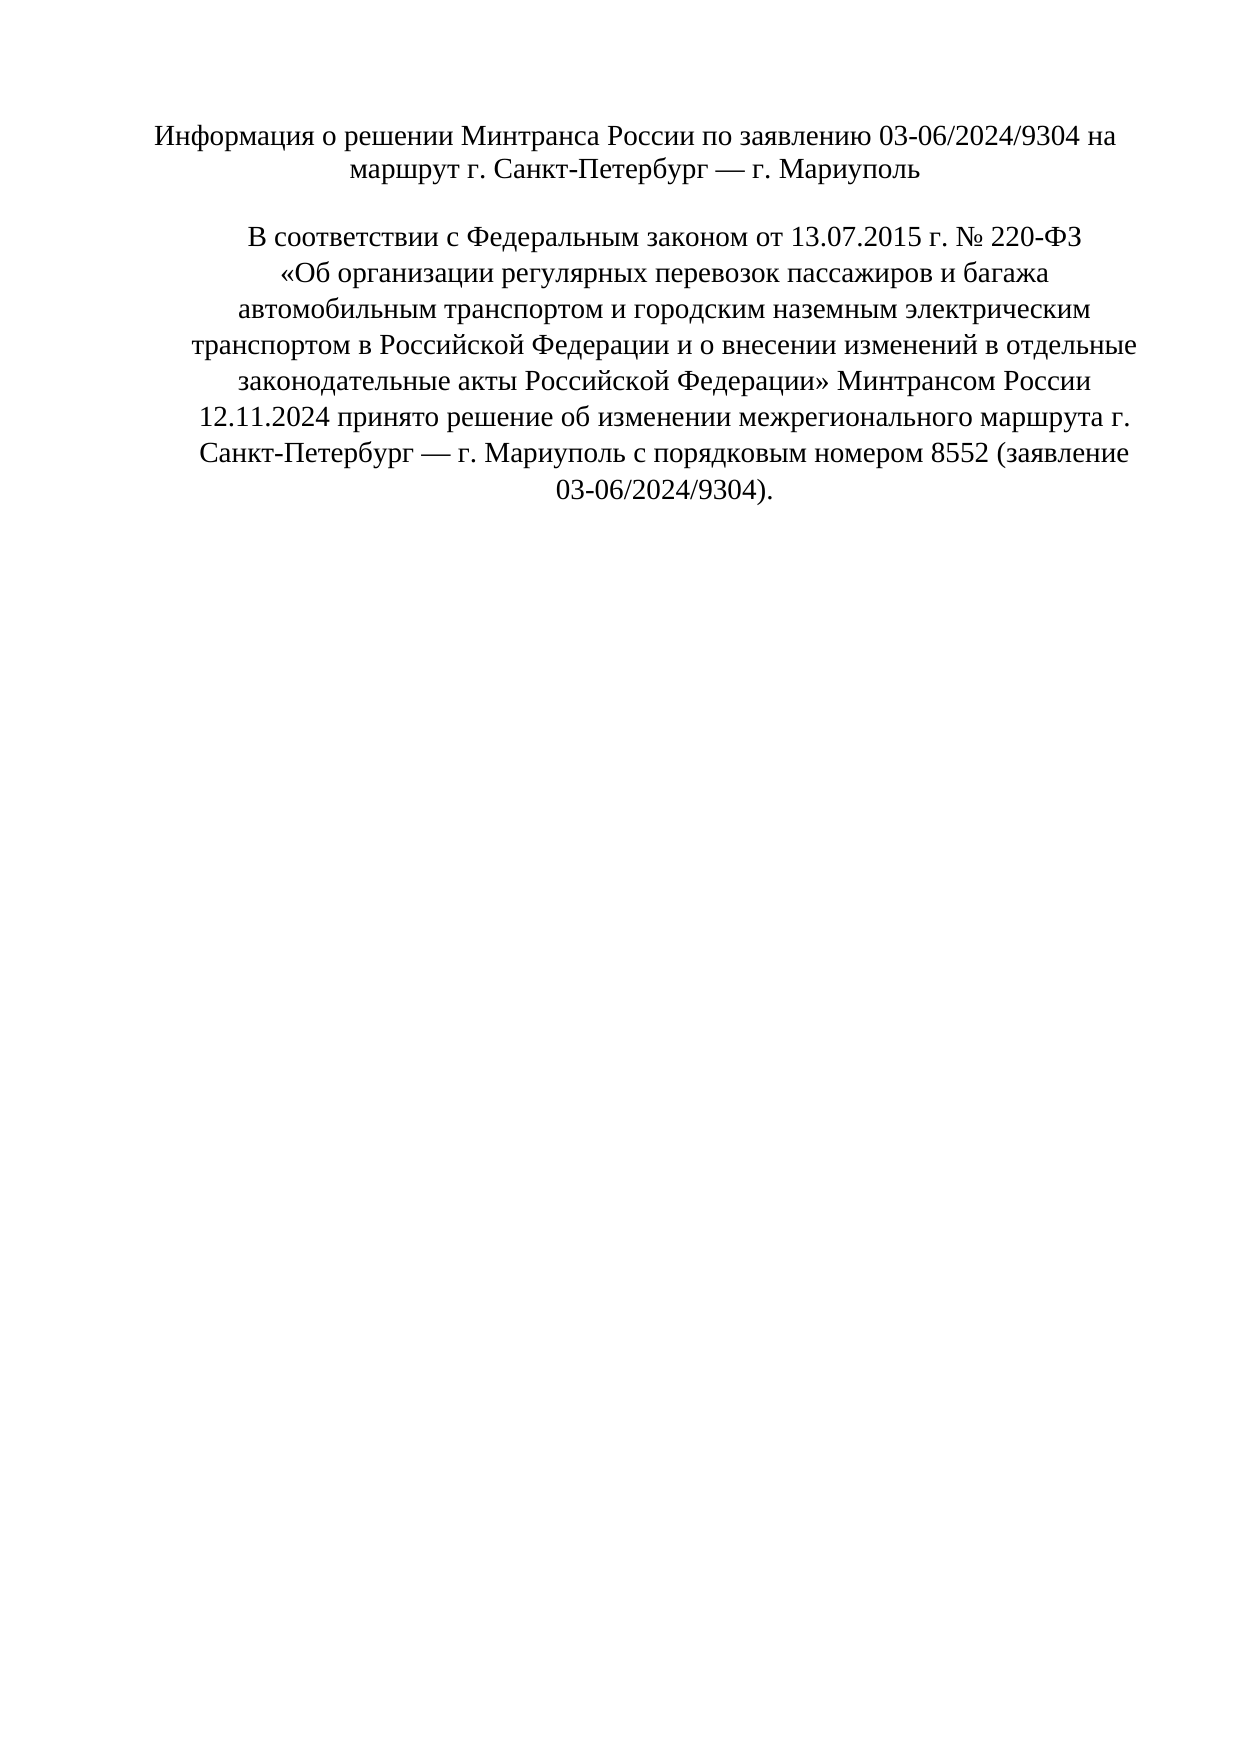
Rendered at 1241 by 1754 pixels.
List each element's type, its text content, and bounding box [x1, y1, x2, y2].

text Информация о решении Минтранса России по заявлению 03-06/2024/9304 на маршрут г. Санкт-Петербург — г. Мариуполь [118, 118, 1152, 185]
text В соответствии с Федеральным законом от 13.07.2015 г. № 220-ФЗ «Об организации регулярных перевозок пассажиров и багажа автомобильным транспортом и городским наземным электрическим транспортом в Российской Федерации и о внесении изменений в отдельные законодательные акты Российской Федерации» Минтрансом России 12.11.2024 принято решение об изменении межрегионального маршрута г. Санкт-Петербург — г. Мариуполь с порядковым номером 8552 (заявление 03-06/2024/9304). [177, 219, 1152, 505]
